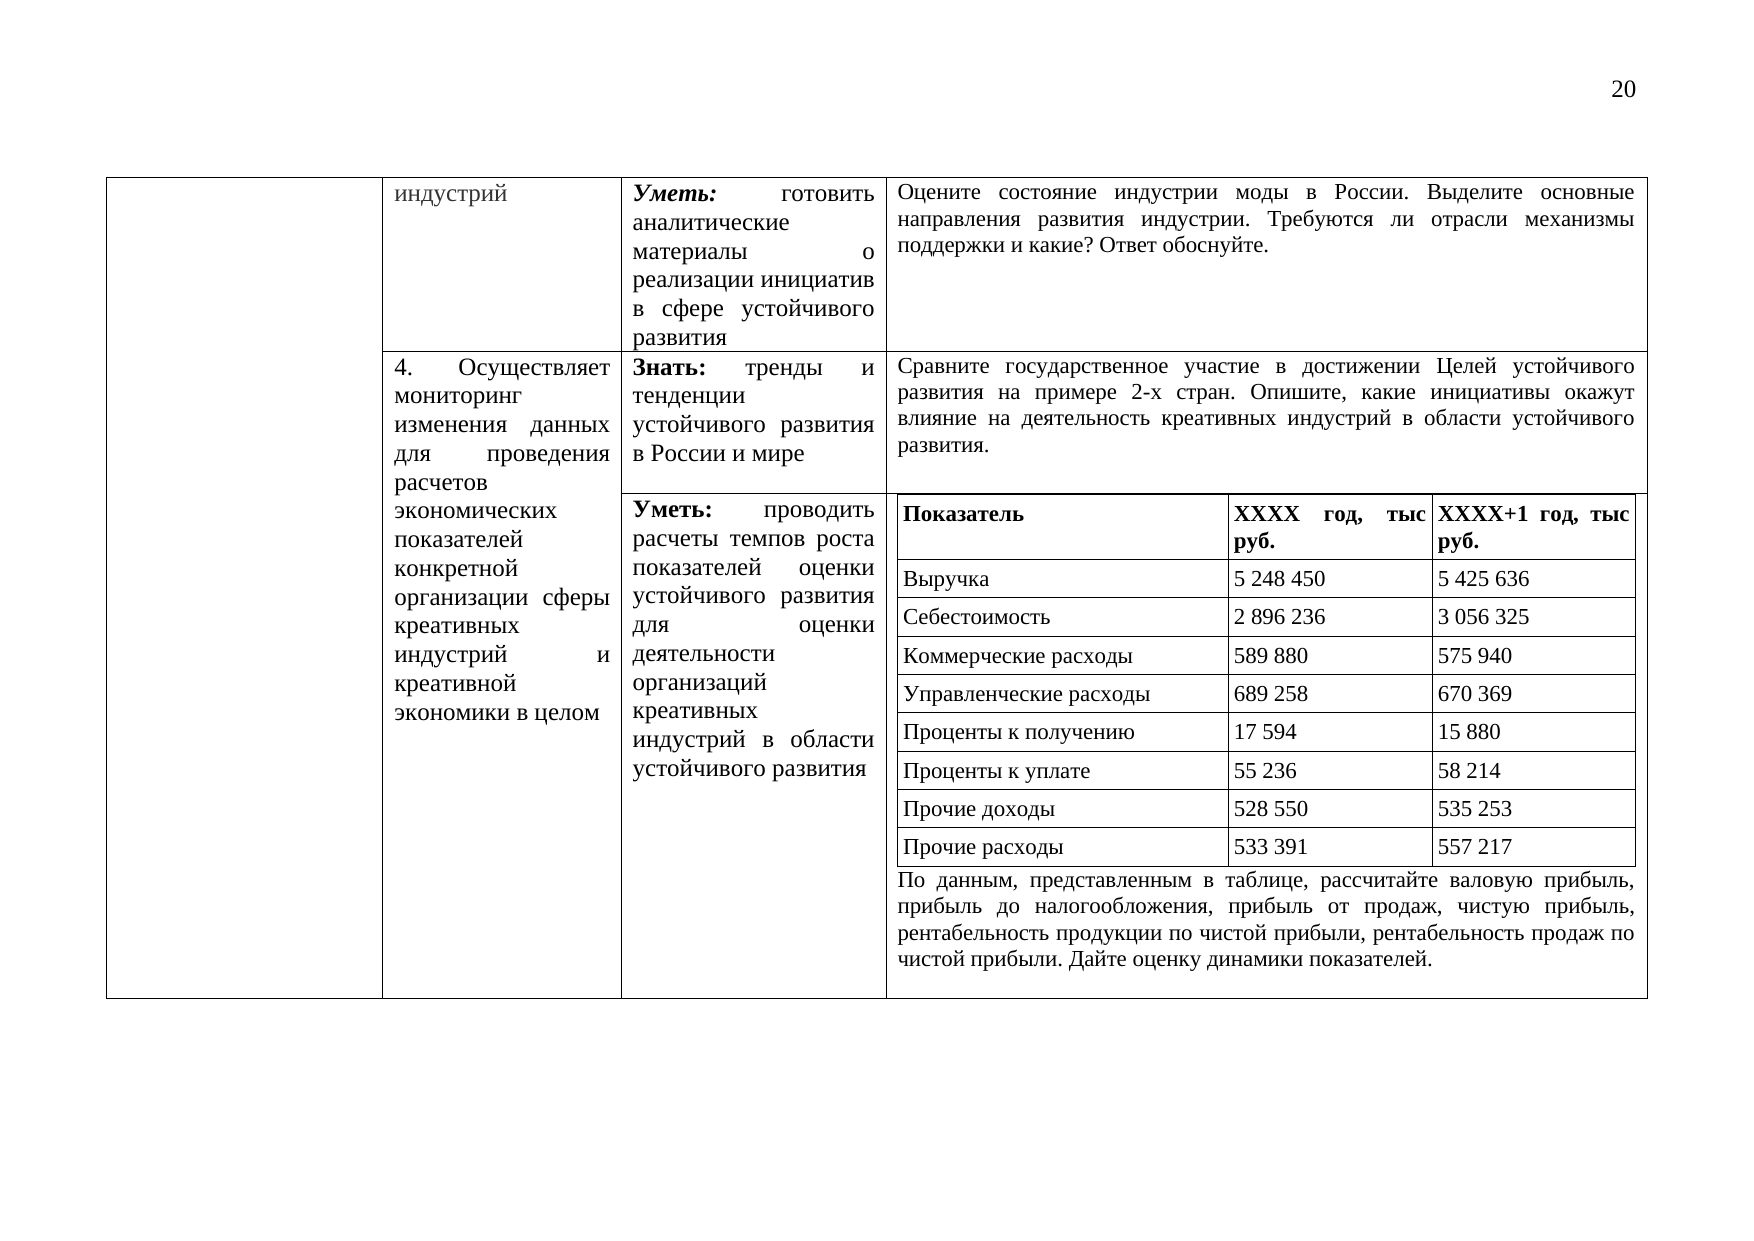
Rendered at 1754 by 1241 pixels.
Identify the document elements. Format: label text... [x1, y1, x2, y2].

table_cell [383, 178, 621, 351]
table_cell 4. Осуществляет мониторинг изменения данных для проведения расчетов экономических показателей конкретной организации сферы креативных индустрий и креативной экономики в целом [383, 352, 621, 998]
table_cell Оцените состояние индустрии моды в России. Выделите основные направления развития индустрии. Требуются ли отрасли механизмы поддержки и какие? Ответ обоснуйте. [887, 178, 1647, 351]
table_cell По данным, представленным в таблице, рассчитайте валовую прибыль, прибыль до налогообложения, прибыль от продаж, чистую прибыль, рентабельность продукции по чистой прибыли, рентабельность продаж по чистой прибыли. Дайте оценку динамики показателей. [887, 494, 1647, 998]
table_cell Уметь: готовить аналитические материалы о реализации инициатив в сфере устойчивого развития [622, 178, 886, 351]
table_cell Сравните государственное участие в достижении Целей устойчивого развития на примере 2-х стран. Опишите, какие инициативы окажут влияние на деятельность креативных индустрий в области устойчивого развития. [887, 352, 1647, 493]
table_cell Уметь: проводить расчеты темпов роста показателей оценки устойчивого развития для оценки деятельности организаций креативных индустрий в области устойчивого развития [622, 494, 886, 998]
table_cell Знать: тренды и тенденции устойчивого развития в России и мире [622, 352, 886, 493]
